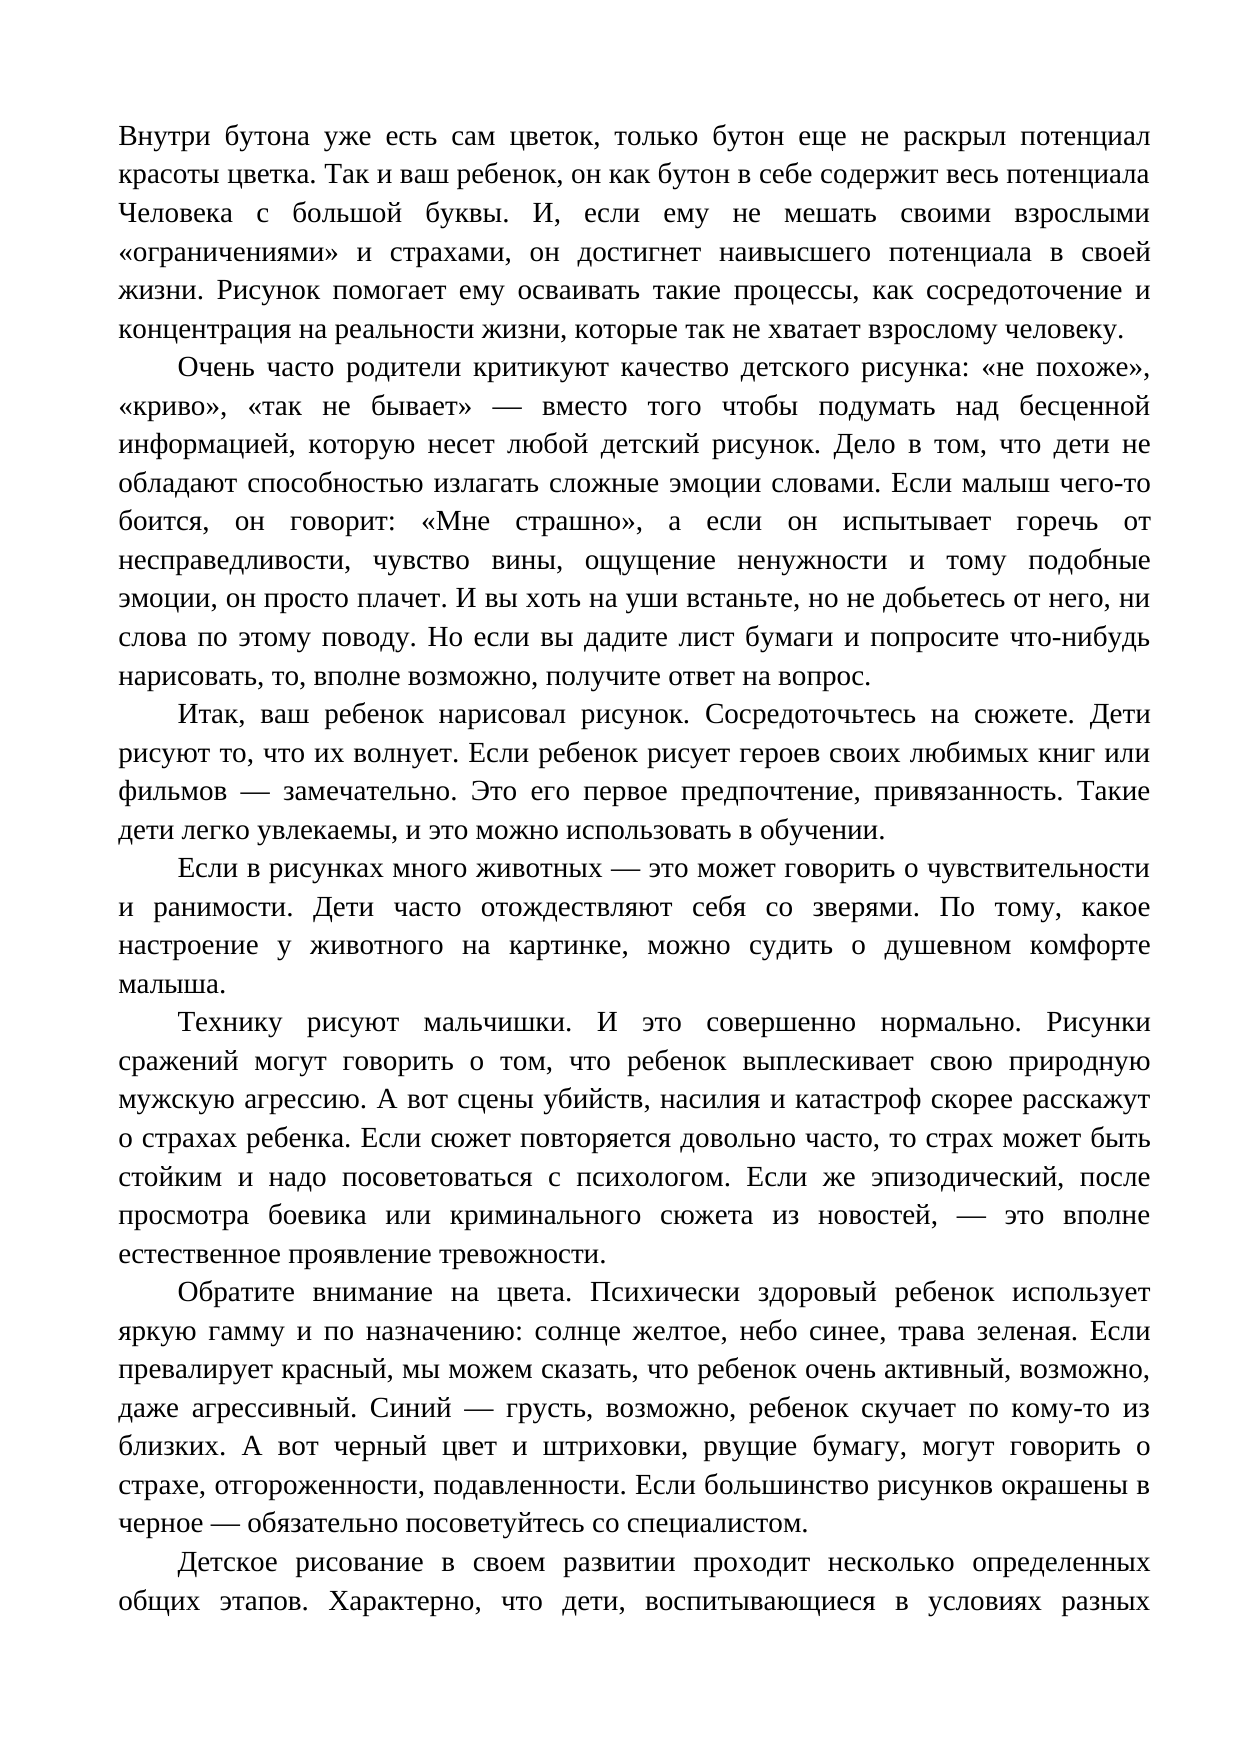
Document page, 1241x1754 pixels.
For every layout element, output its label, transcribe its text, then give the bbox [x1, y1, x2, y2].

text Технику рисуют мальчишки. И это совершенно нормально. Рисунки сражений могут говорить о том, что ребенок выплескивает свою природную мужскую агрессию. А вот сцены убийств, насилия и катастроф скорее расскажут о страхах ребенка. Если сюжет повторяется довольно часто, то страх может быть стойким и надо посоветоваться с психологом. Если же эпизодический, после просмотра боевика или криминального сюжета из новостей, — это вполне естественное проявление тревожности. [118, 1004, 1152, 1269]
text Итак, ваш ребенок нарисовал рисунок. Сосредоточьтесь на сюжете. Дети рисуют то, что их волнует. Если ребенок рисует героев своих любимых книг или фильмов — замечательно. Это его первое предпочтение, привязанность. Такие дети легко увлекаемы, и это можно использовать в обучении. [118, 696, 1152, 845]
text Если в рисунках много животных — это может говорить о чувствительности и ранимости. Дети часто отождествляют себя со зверями. По тому, какое настроение у животного на картинке, можно судить о душевном комфорте малыша. [118, 850, 1152, 999]
text Обратите внимание на цвета. Психически здоровый ребенок использует яркую гамму и по назначению: солнце желтое, небо синее, трава зеленая. Если превалирует красный, мы можем сказать, что ребенок очень активный, возможно, даже агрессивный. Синий — грусть, возможно, ребенок скучает по кому-то из близких. А вот черный цвет и штриховки, рвущие бумагу, могут говорить о страхе, отгороженности, подавленности. Если большинство рисунков окрашены в черное — обязательно посоветуйтесь со специалистом. [118, 1274, 1152, 1539]
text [118, 118, 1152, 344]
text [118, 1544, 1152, 1616]
text Очень часто родители критикуют качество детского рисунка: «не похоже», «криво», «так не бывает» — вместо того чтобы подумать над бесценной информацией, которую несет любой детский рисунок. Дело в том, что дети не обладают способностью излагать сложные эмоции словами. Если малыш чего-то боится, он говорит: «Мне страшно», а если он испытывает горечь от несправедливости, чувство вины, ощущение ненужности и тому подобные эмоции, он просто плачет. И вы хоть на уши встаньте, но не добьетесь от него, ни слова по этому поводу. Но если вы дадите лист бумаги и попросите что-нибудь нарисовать, то, вполне возможно, получите ответ на вопрос. [118, 349, 1152, 691]
